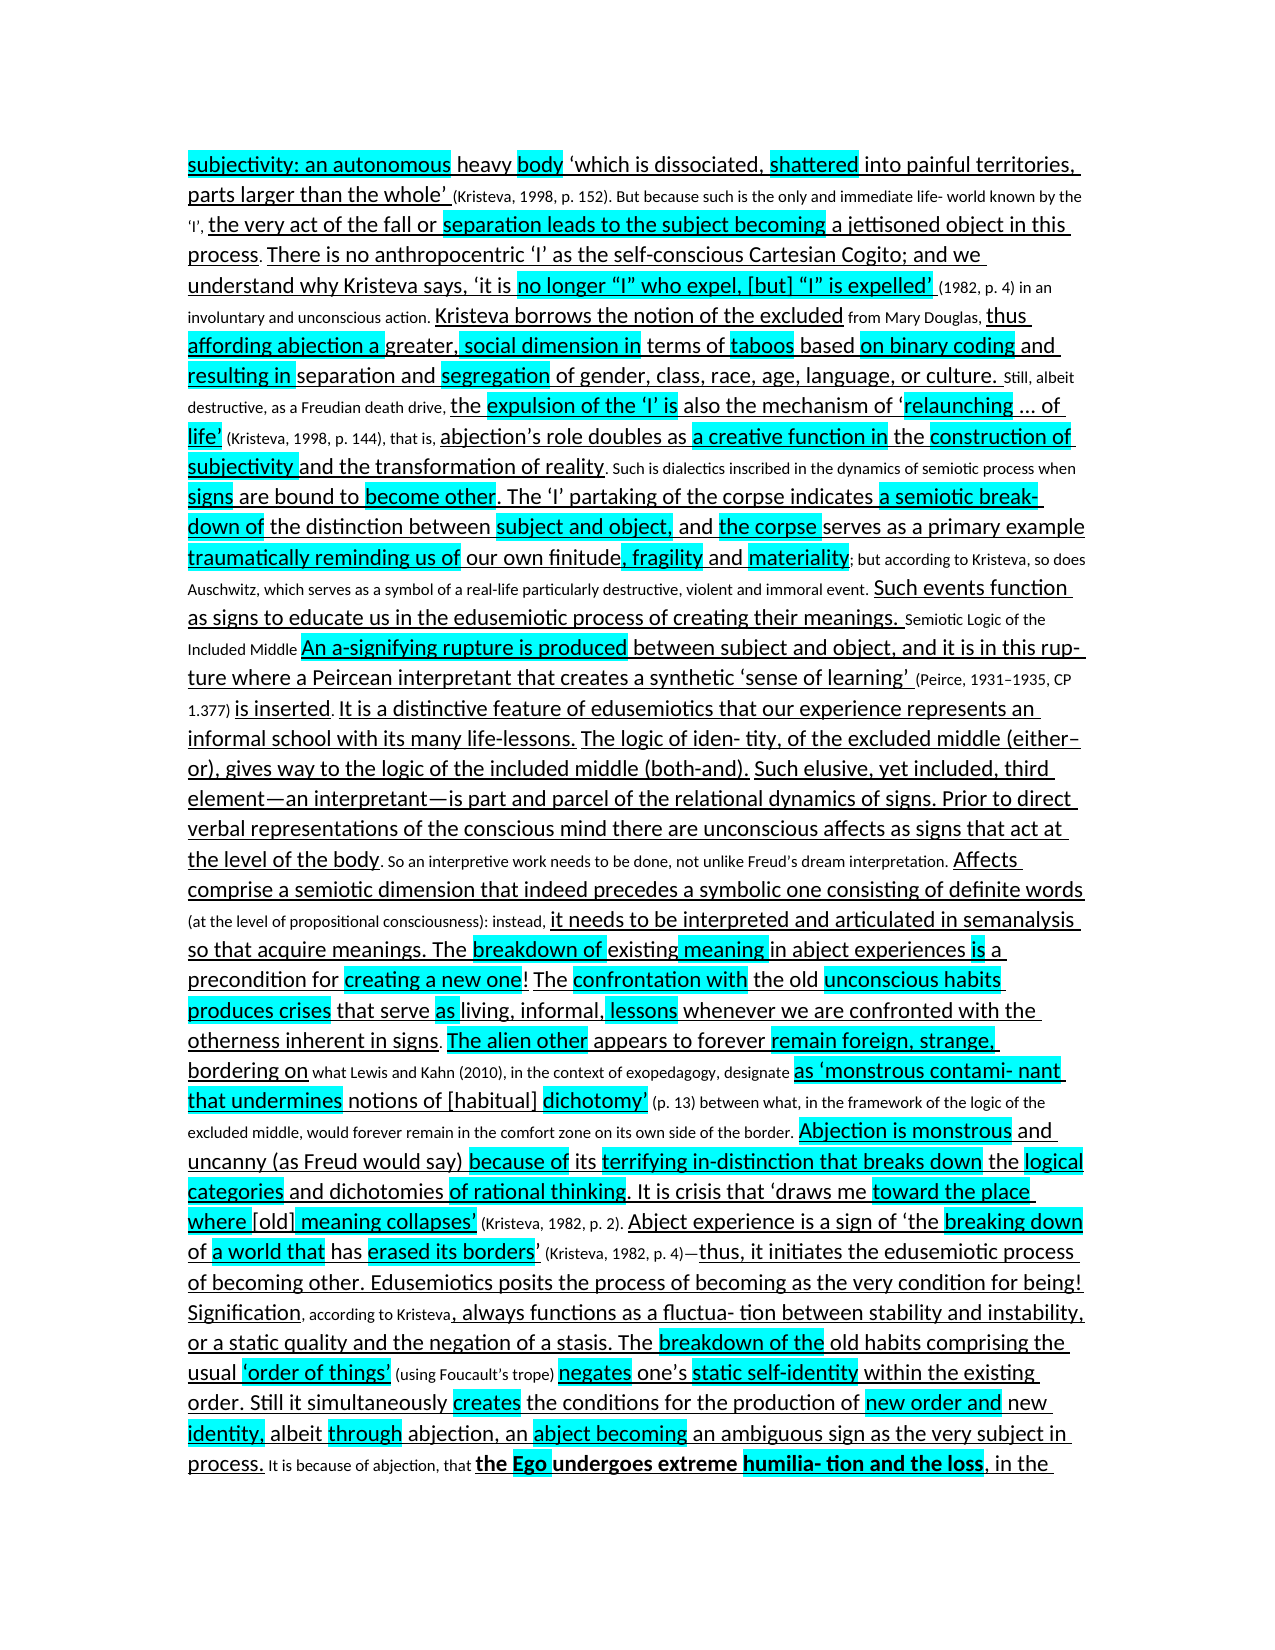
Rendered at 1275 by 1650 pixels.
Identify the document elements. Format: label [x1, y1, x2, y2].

text [187, 150, 1087, 1477]
